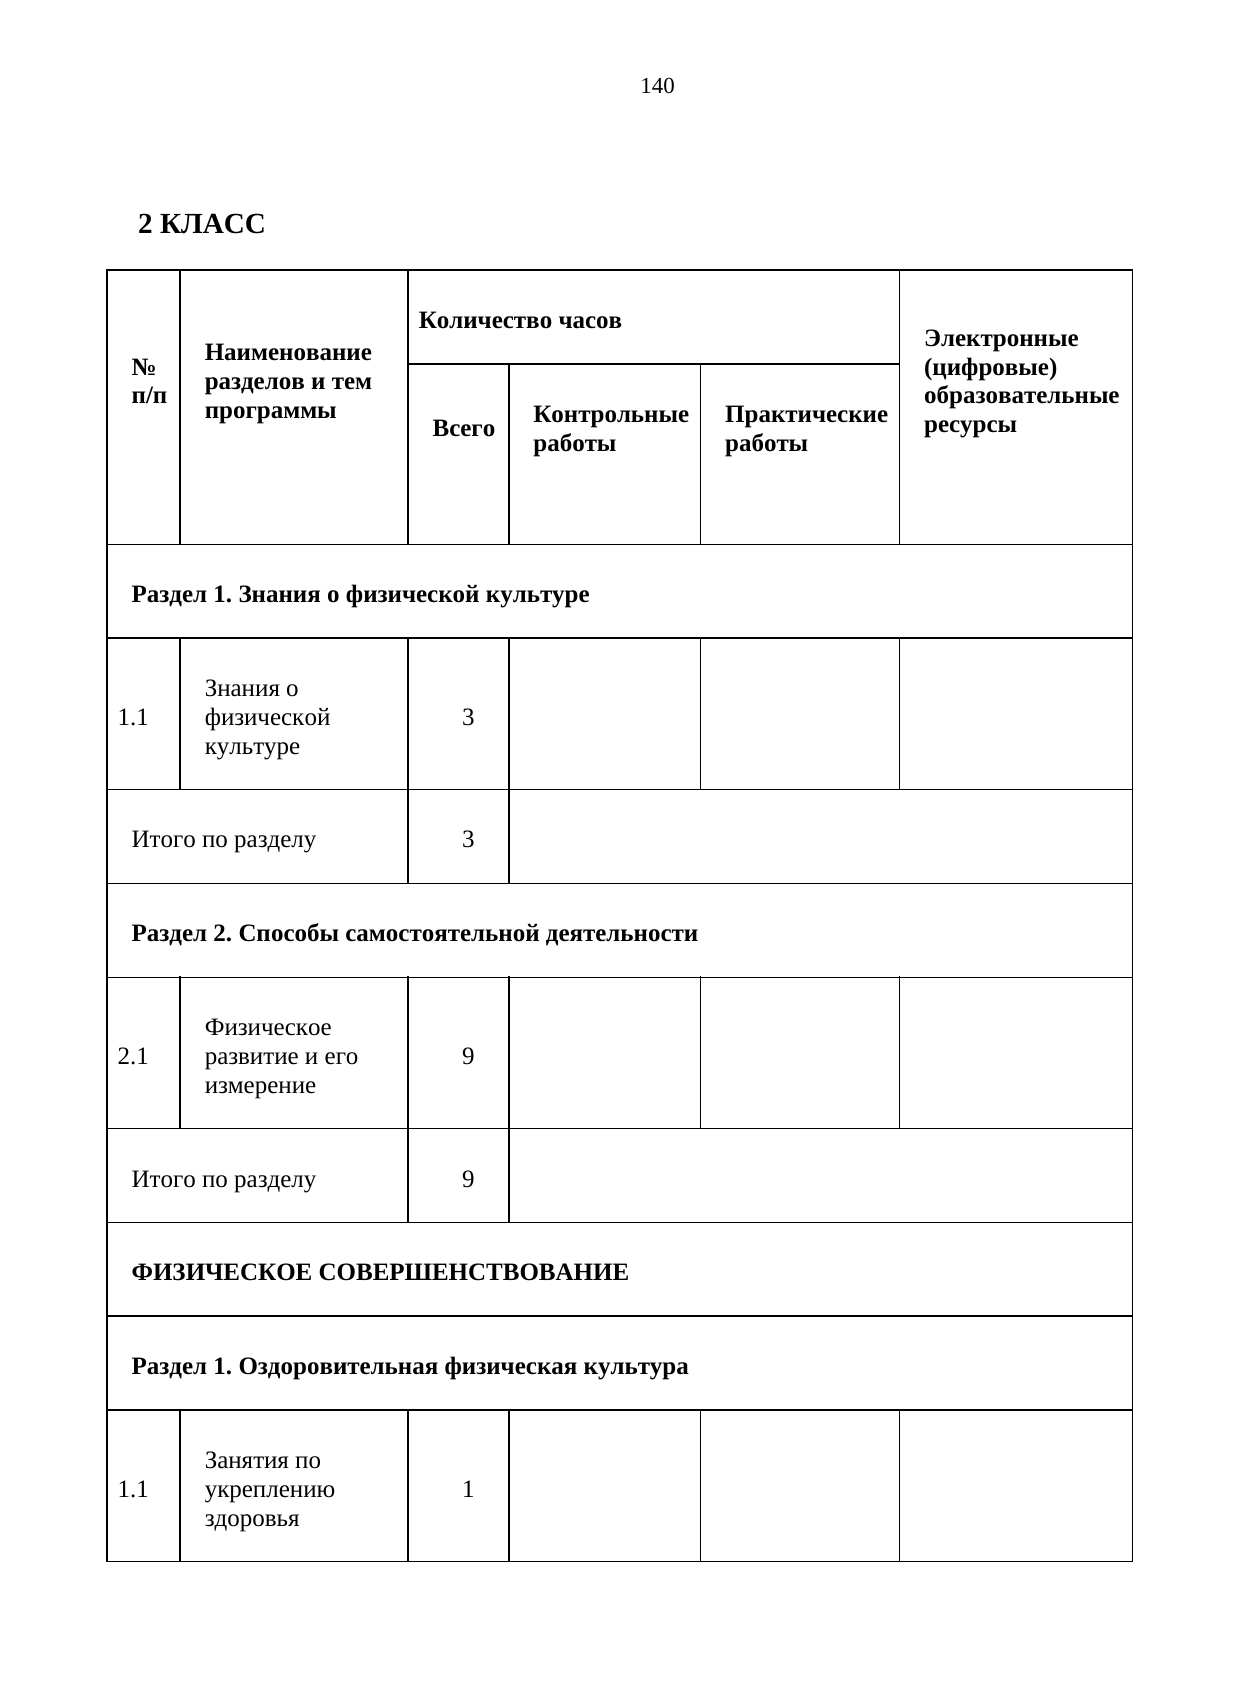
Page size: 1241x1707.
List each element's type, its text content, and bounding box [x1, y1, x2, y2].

table_cell Раздел 1. Знания о физической культуре [108, 545, 1132, 637]
table_cell [900, 978, 1132, 1128]
table_cell 3 [409, 790, 508, 882]
table_cell Всего [409, 365, 508, 543]
table_header № п/п [108, 271, 179, 543]
table_header Электронные (цифровые) образовательные ресурсы [900, 271, 1132, 543]
table_cell Знания о физической культуре [181, 639, 407, 789]
table_cell Практические работы [701, 365, 899, 543]
table_cell 1.1 [108, 1411, 179, 1561]
table_cell [510, 978, 700, 1128]
table_cell 3 [409, 639, 508, 789]
table_cell [510, 639, 700, 789]
table_header Наименование разделов и тем программы [181, 271, 407, 543]
table_cell [510, 1411, 700, 1561]
table_cell 9 [409, 1129, 508, 1222]
table_cell Раздел 2. Способы самостоятельной деятельности [108, 884, 1132, 976]
text 2 КЛАСС [131, 206, 1122, 240]
table_cell Занятия по укреплению здоровья [181, 1411, 407, 1561]
table_cell [701, 639, 899, 789]
table_cell 1.1 [108, 639, 179, 789]
table_cell [510, 1129, 1132, 1222]
table_cell [510, 790, 1132, 882]
table_cell 2.1 [108, 978, 179, 1128]
table_cell [701, 1411, 899, 1561]
table_cell Раздел 1. Оздоровительная физическая культура [108, 1317, 1132, 1409]
table_cell 1 [409, 1411, 508, 1561]
table_cell Контрольные работы [510, 365, 700, 543]
table_cell 9 [409, 978, 508, 1128]
table_cell Итого по разделу [108, 790, 407, 882]
table_cell [900, 1411, 1132, 1561]
table_header Количество часов [409, 271, 899, 363]
table_cell [701, 978, 899, 1128]
table_cell [900, 639, 1132, 789]
table_cell Физическое развитие и его измерение [181, 978, 407, 1128]
table_cell Итого по разделу [108, 1129, 407, 1222]
table_cell ФИЗИЧЕСКОЕ СОВЕРШЕНСТВОВАНИЕ [108, 1223, 1132, 1315]
